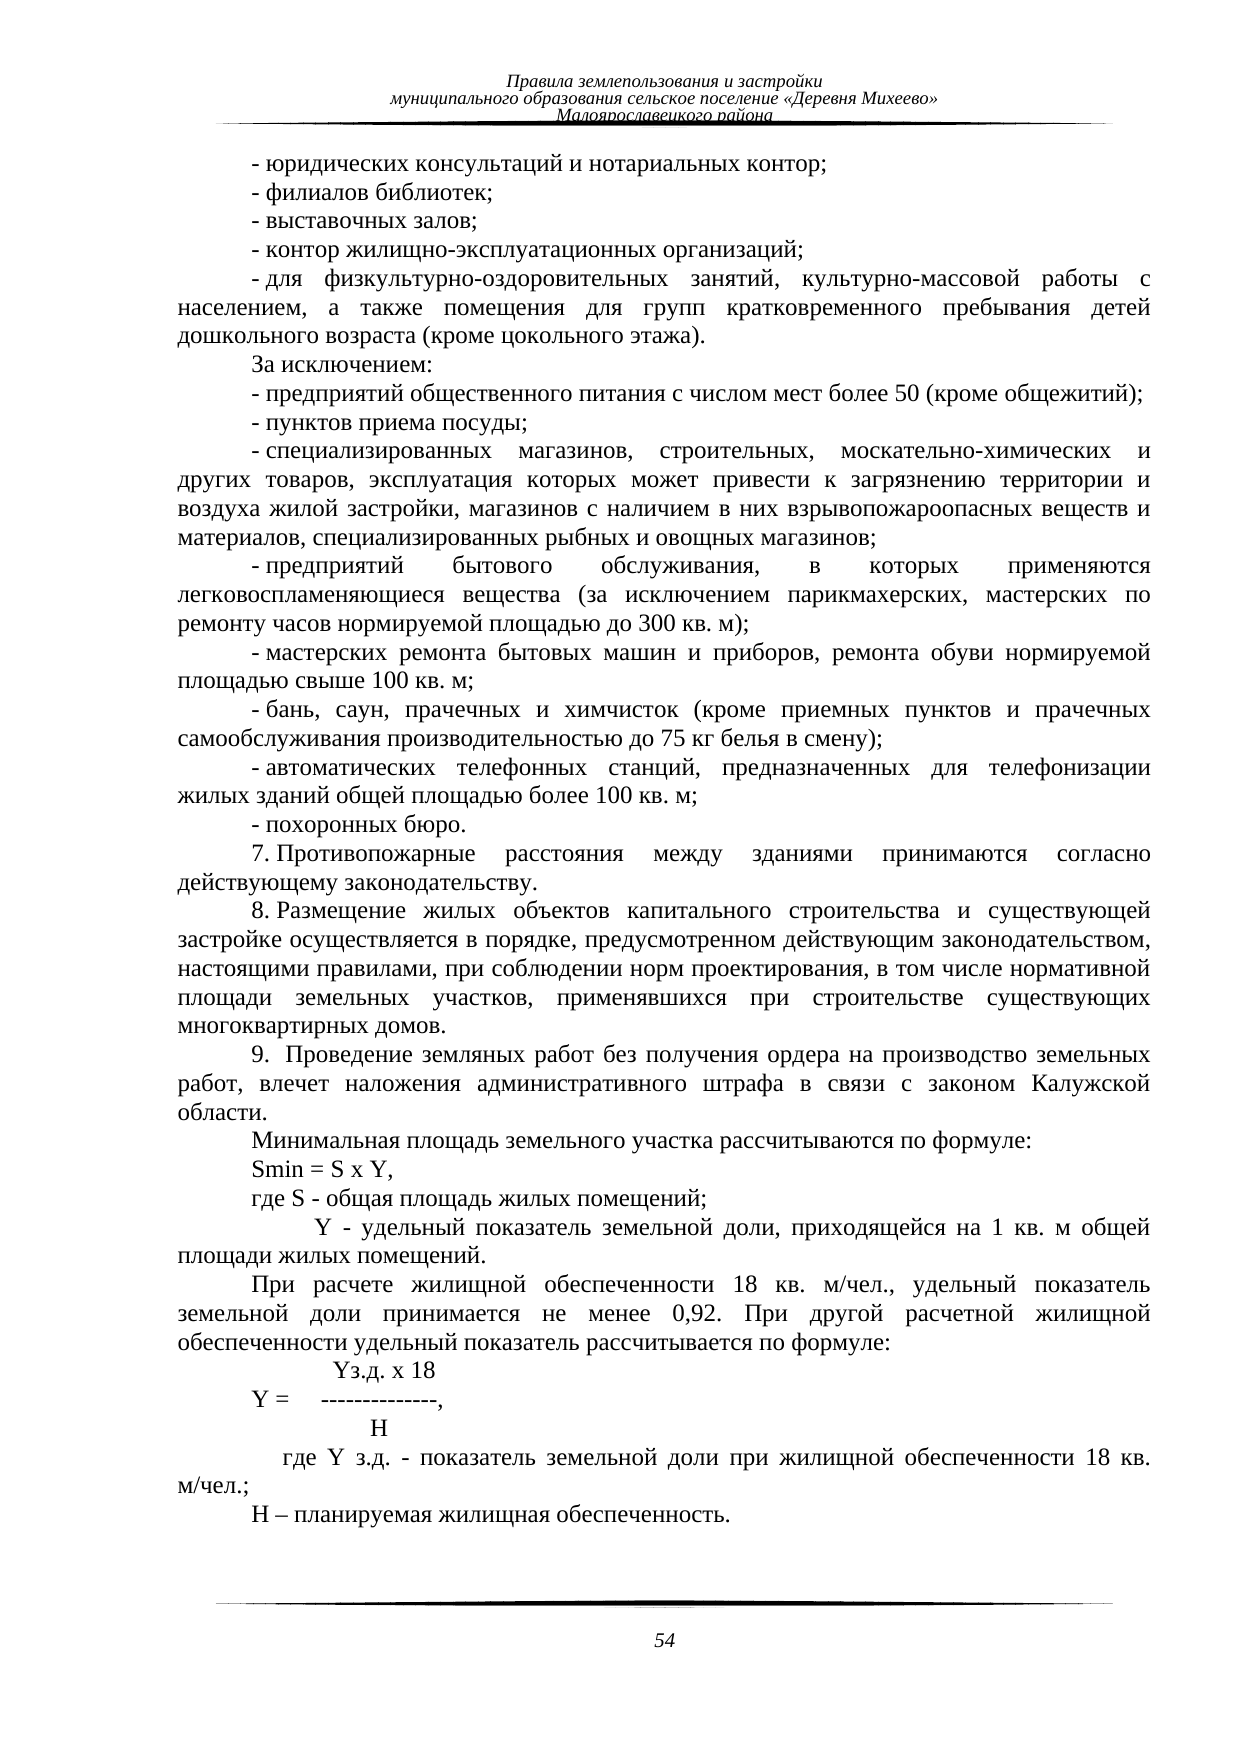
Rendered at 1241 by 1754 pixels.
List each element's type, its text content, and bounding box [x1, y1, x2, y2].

text - пунктов приема посуды; [177, 407, 1152, 435]
picture [215, 1600, 1113, 1608]
text Н – планируемая жилищная обеспеченность. [177, 1499, 1152, 1528]
text 7. Противопожарные расстояния между зданиями принимаются согласно действующему законодательству. [177, 838, 1152, 895]
text За исключением: [177, 349, 1152, 378]
text где Y з.д. - показатель земельной доли при жилищной обеспеченности 18 кв. м/чел.; [177, 1442, 1152, 1499]
text - предприятий общественного питания с числом мест более 50 (кроме общежитий); [177, 378, 1152, 407]
text Smin = S x Y, [177, 1154, 1152, 1183]
text - автоматических телефонных станций, предназначенных для телефонизации жилых зданий общей площадью более 100 кв. м; [177, 752, 1152, 809]
text Y = --------------, [177, 1384, 1152, 1413]
text - выставочных залов; [177, 205, 1152, 234]
text 9. Проведение земляных работ без получения ордера на производство земельных работ, влечет наложения административного штрафа в связи с законом Калужской области. [177, 1039, 1152, 1125]
text Yз.д. x 18 [177, 1355, 1152, 1384]
text Н [177, 1413, 1152, 1442]
text Y - удельный показатель земельной доли, приходящейся на 1 кв. м общей площади жилых помещений. [177, 1212, 1152, 1269]
text - контор жилищно-эксплуатационных организаций; [177, 234, 1152, 263]
text где S - общая площадь жилых помещений; [177, 1183, 1152, 1212]
text 8. Размещение жилых объектов капитального строительства и существующей застройке осуществляется в порядке, предусмотренном действующим законодательством, настоящими правилами, при соблюдении норм проектирования, в том числе нормативной площади земельных участков, применявшихся при строительстве существующих многоквартирных домов. [177, 895, 1152, 1039]
text - специализированных магазинов, строительных, москательно-химических и других товаров, эксплуатация которых может привести к загрязнению территории и воздуха жилой застройки, магазинов с наличием в них взрывопожароопасных веществ и материалов, специализированных рыбных и овощных магазинов; [177, 435, 1152, 550]
text - для физкультурно-оздоровительных занятий, культурно-массовой работы с населением, а также помещения для групп кратковременного пребывания детей дошкольного возраста (кроме цокольного этажа). [177, 263, 1152, 349]
text - филиалов библиотек; [177, 177, 1152, 205]
text - предприятий бытового обслуживания, в которых применяются легковоспламеняющиеся вещества (за исключением парикмахерских, мастерских по ремонту часов нормируемой площадью до 300 кв. м); [177, 550, 1152, 637]
picture [215, 119, 1113, 128]
text - похоронных бюро. [177, 809, 1152, 838]
text При расчете жилищной обеспеченности 18 кв. м/чел., удельный показатель земельной доли принимается не менее 0,92. При другой расчетной жилищной обеспеченности удельный показатель рассчитывается по формуле: [177, 1269, 1152, 1355]
text - юридических консультаций и нотариальных контор; [177, 148, 1152, 177]
text Минимальная площадь земельного участка рассчитываются по формуле: [177, 1125, 1152, 1154]
text - мастерских ремонта бытовых машин и приборов, ремонта обуви нормируемой площадью свыше 100 кв. м; [177, 637, 1152, 694]
text - бань, саун, прачечных и химчисток (кроме приемных пунктов и прачечных самообслуживания производительностью до 75 кг белья в смену); [177, 694, 1152, 752]
